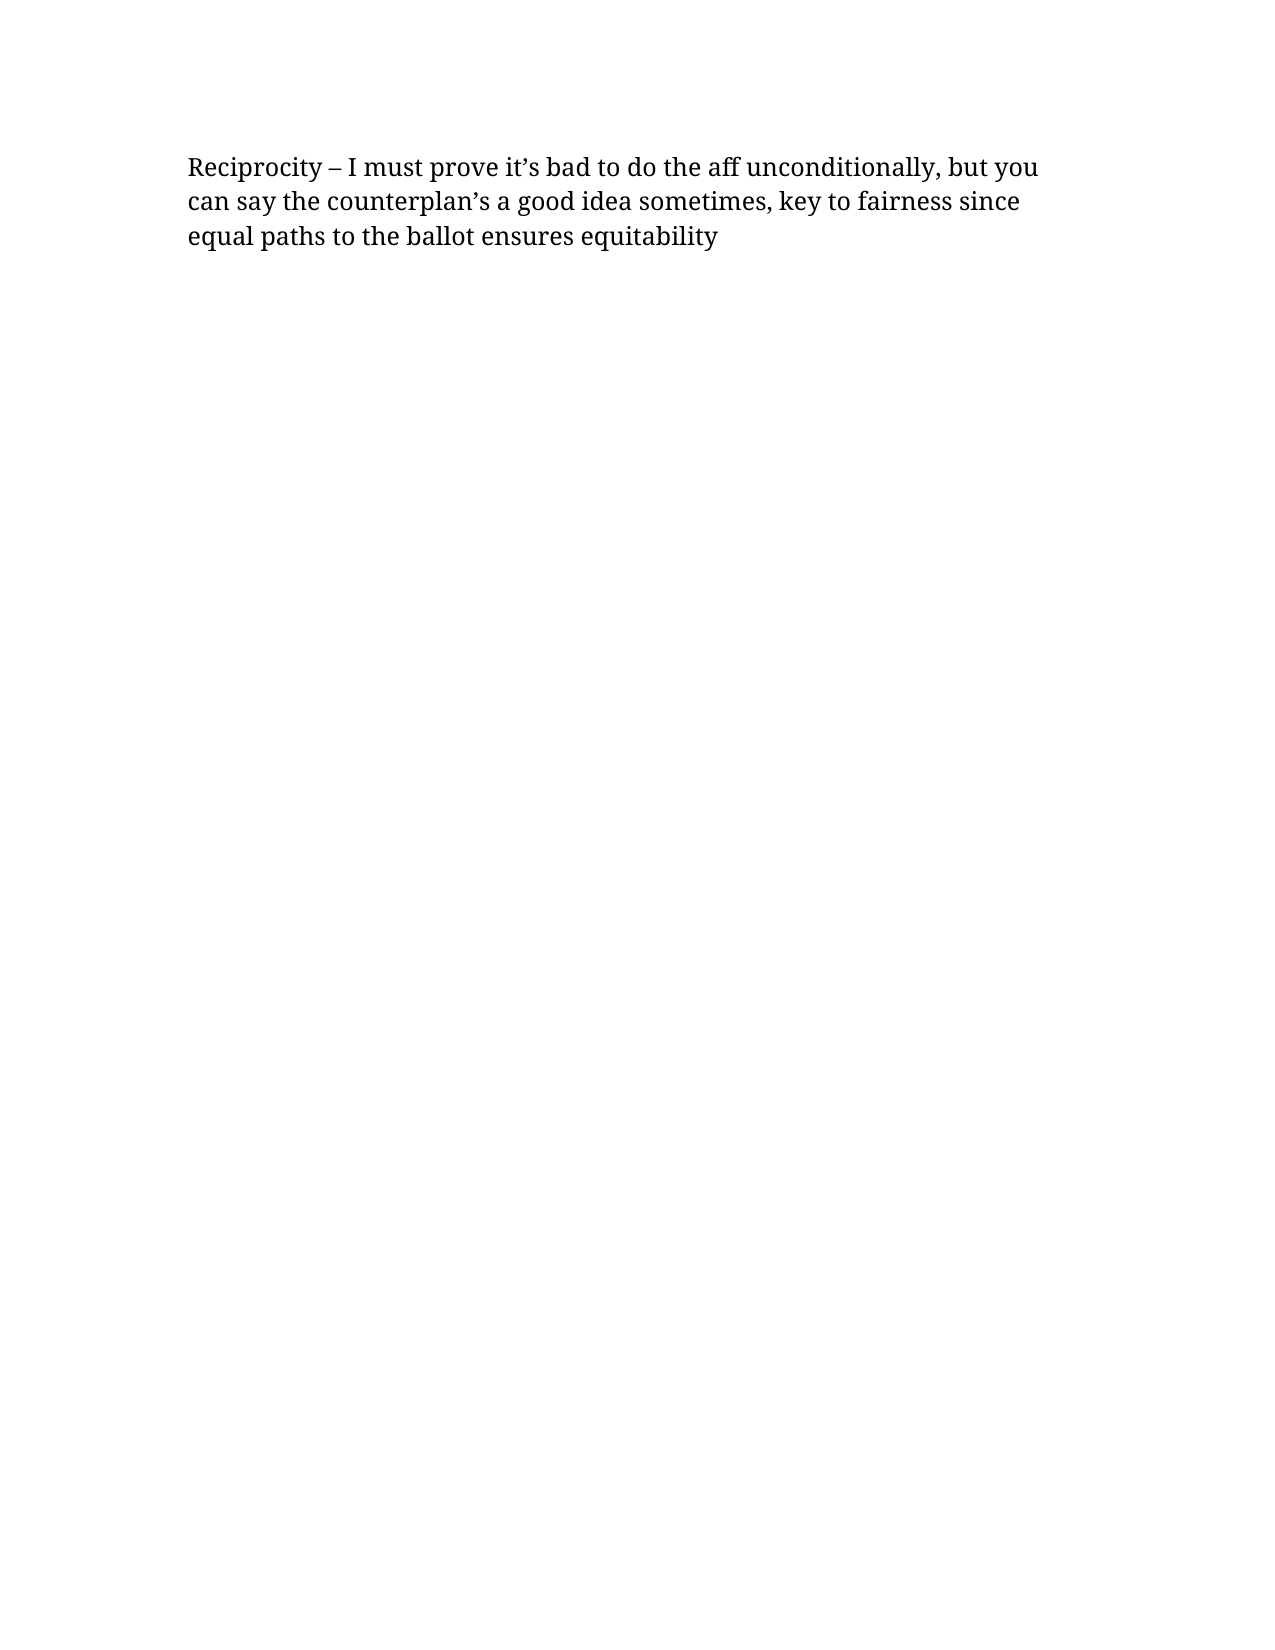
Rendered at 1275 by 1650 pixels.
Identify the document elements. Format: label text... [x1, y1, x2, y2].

text Reciprocity – I must prove it’s bad to do the aff unconditionally, but you can say the counterplan’s a good idea sometimes, key to fairness since equal paths to the ballot ensures equitability [187, 150, 1087, 252]
